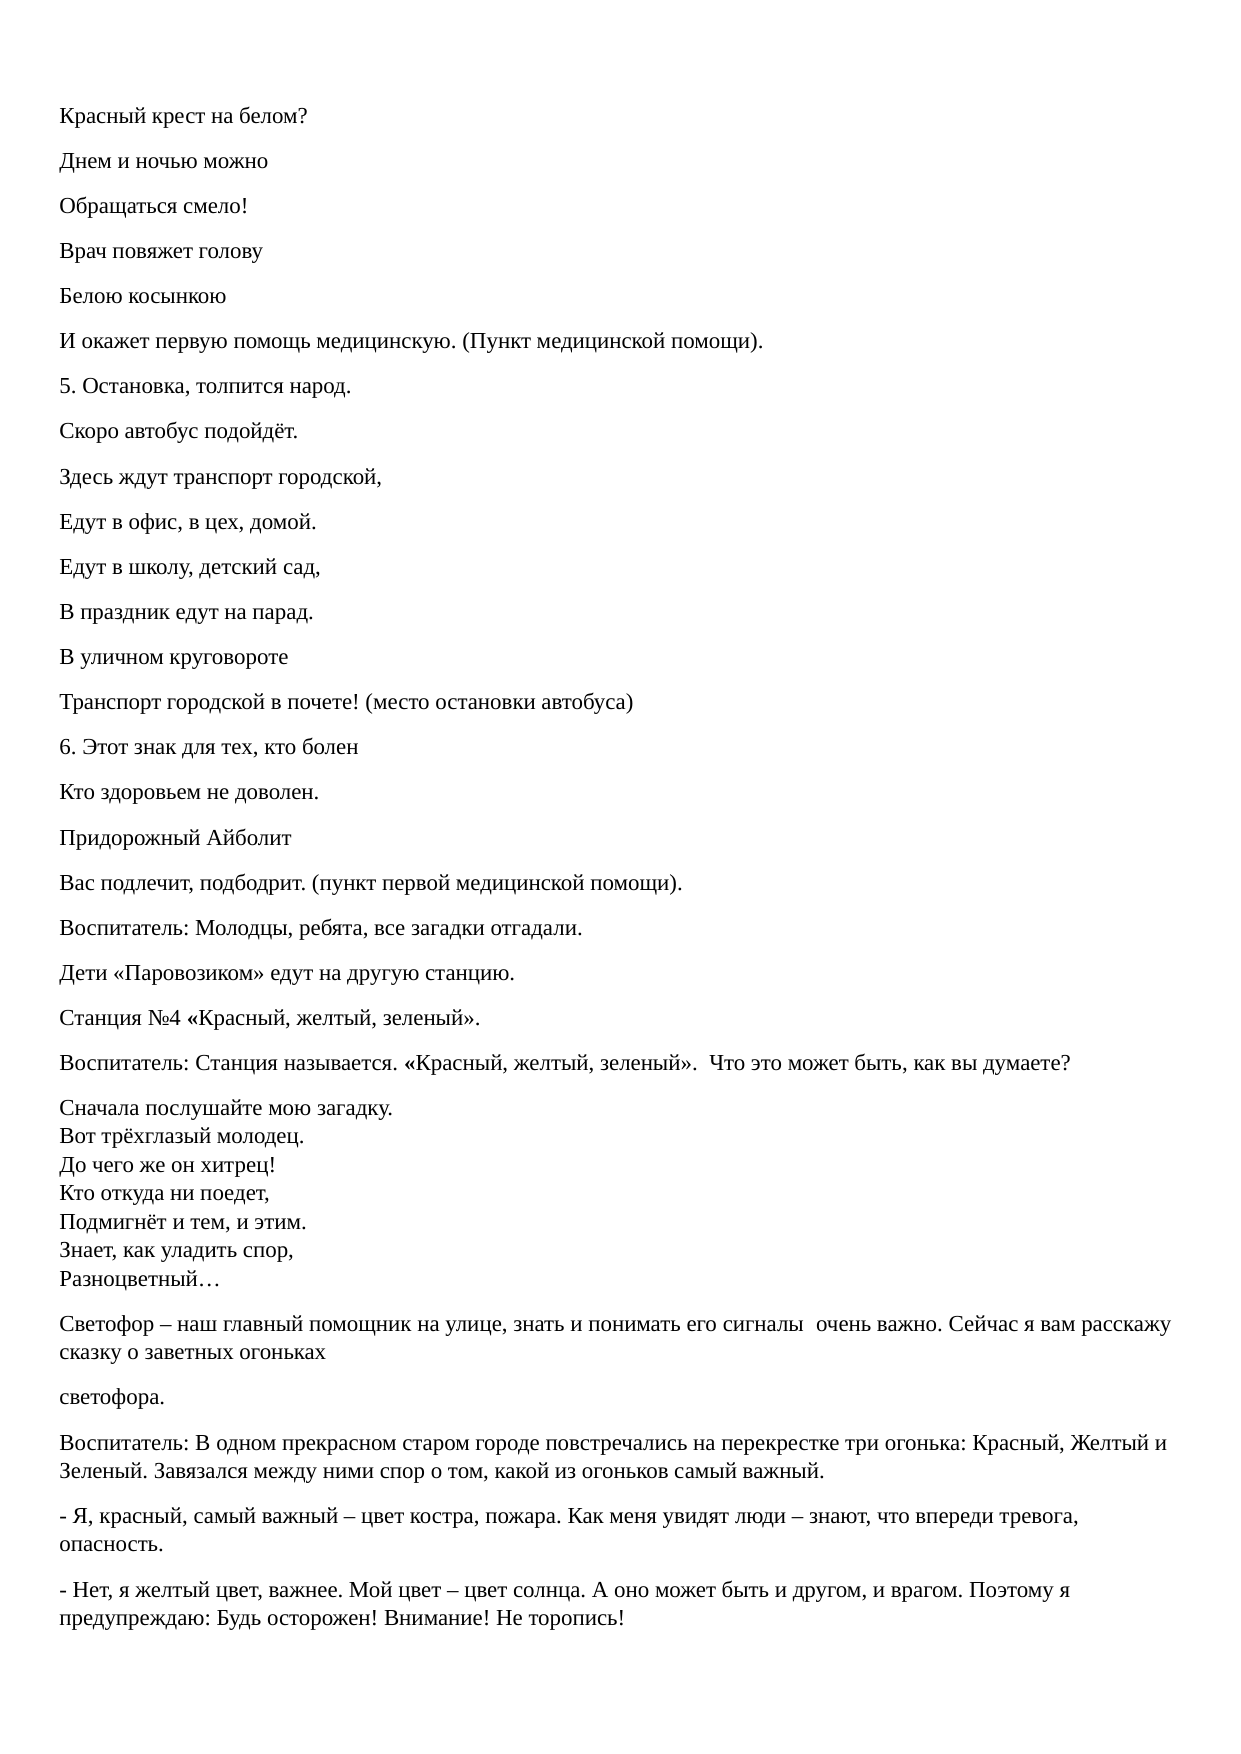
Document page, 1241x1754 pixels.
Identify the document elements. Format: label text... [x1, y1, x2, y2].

text Воспитатель: Станция называется. «Красный, желтый, зеленый». Что это может быть, как вы думаете? [59, 1049, 1181, 1075]
text В праздник едут на парад. [59, 598, 1181, 624]
text Скоро автобус подойдёт. [59, 418, 1181, 444]
text Едут в офис, в цех, домой. [59, 508, 1181, 534]
text Обращаться смело! [59, 192, 1181, 218]
text Красный крест на белом? [59, 102, 1181, 128]
text Воспитатель: Молодцы, ребята, все загадки отгадали. [59, 914, 1181, 940]
text - Я, красный, самый важный – цвет костра, пожара. Как меня увидят люди – знают, что впереди тревога, опасность. [59, 1502, 1181, 1557]
text Станция №4 «Красный, желтый, зеленый». [59, 1004, 1181, 1030]
text 5. Остановка, толпится народ. [59, 372, 1181, 399]
text Придорожный Айболит [59, 823, 1181, 850]
text Белою косынкою [59, 282, 1181, 309]
text В уличном круговороте [59, 643, 1181, 669]
text Врач повяжет голову [59, 237, 1181, 263]
text - Нет, я желтый цвет, важнее. Мой цвет – цвет солнца. А оно может быть и другом, и врагом. Поэтому я предупреждаю: Будь осторожен! Внимание! Не торопись! [59, 1576, 1181, 1630]
text Дети «Паровозиком» едут на другую станцию. [59, 959, 1181, 985]
text 6. Этот знак для тех, кто болен [59, 733, 1181, 760]
text И окажет первую помощь медицинскую. (Пункт медицинской помощи). [59, 327, 1181, 354]
text Едут в школу, детский сад, [59, 553, 1181, 579]
text светофора. [59, 1383, 1181, 1410]
text Воспитатель: В одном прекрасном старом городе повстречались на перекрестке три огонька: Красный, Желтый и Зеленый. Завязался между ними спор о том, какой из огоньков самый важный. [59, 1428, 1181, 1483]
text Вас подлечит, подбодрит. (пункт первой медицинской помощи). [59, 869, 1181, 895]
text Сначала послушайте мою загадку. Вот трёхглазый молодец. До чего же он хитрец! Кто откуда ни поедет, Подмигнёт и тем, и этим. Знает, как уладить спор, Разноцветный… [59, 1094, 1181, 1291]
text Кто здоровьем не доволен. [59, 778, 1181, 805]
text Светофор – наш главный помощник на улице, знать и понимать его сигналы очень важно. Сейчас я вам расскажу сказку о заветных огоньках [59, 1310, 1181, 1365]
text Днем и ночью можно [59, 147, 1181, 173]
text Транспорт городской в почете! (место остановки автобуса) [59, 688, 1181, 714]
text Здесь ждут транспорт городской, [59, 463, 1181, 489]
